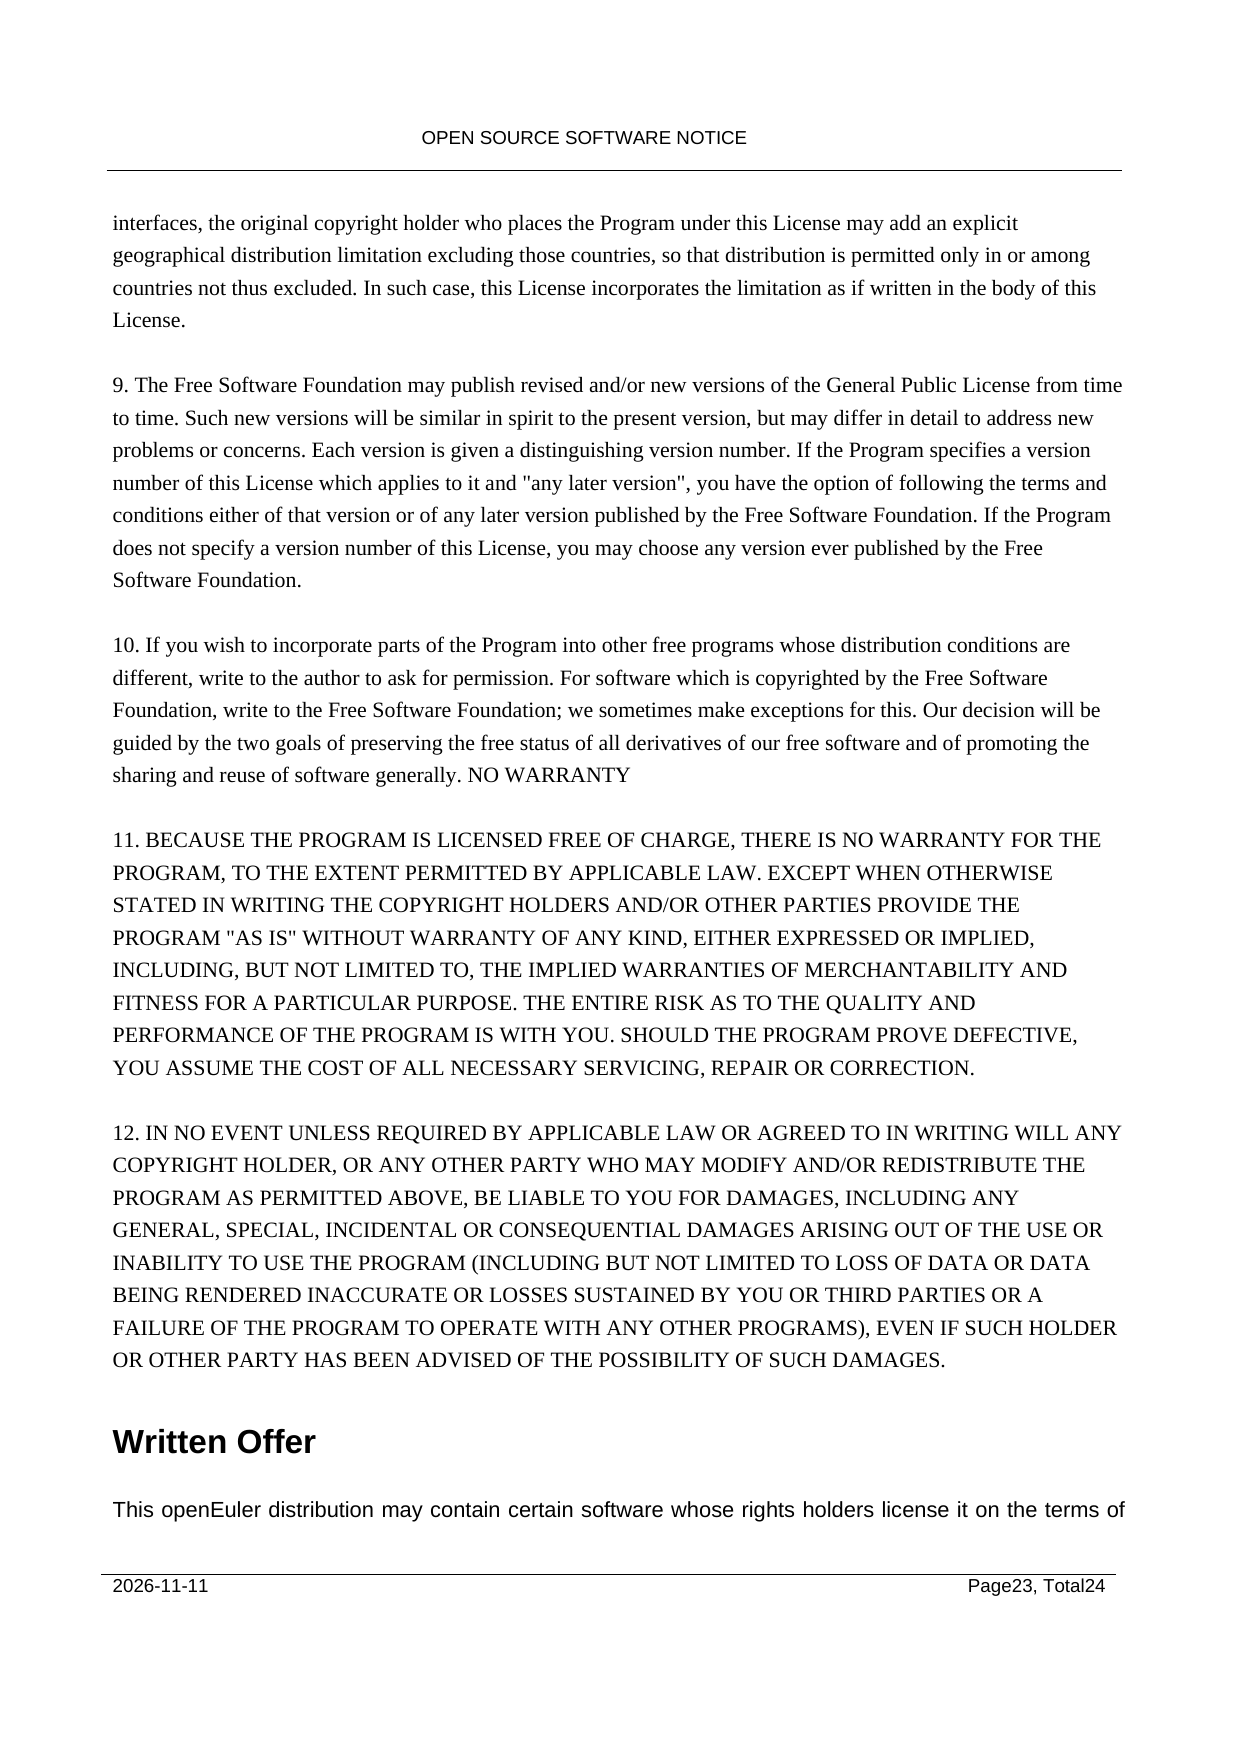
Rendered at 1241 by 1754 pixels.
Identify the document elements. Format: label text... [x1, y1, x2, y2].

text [112, 1493, 1128, 1526]
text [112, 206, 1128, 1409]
text Written Offer [112, 1409, 1128, 1474]
